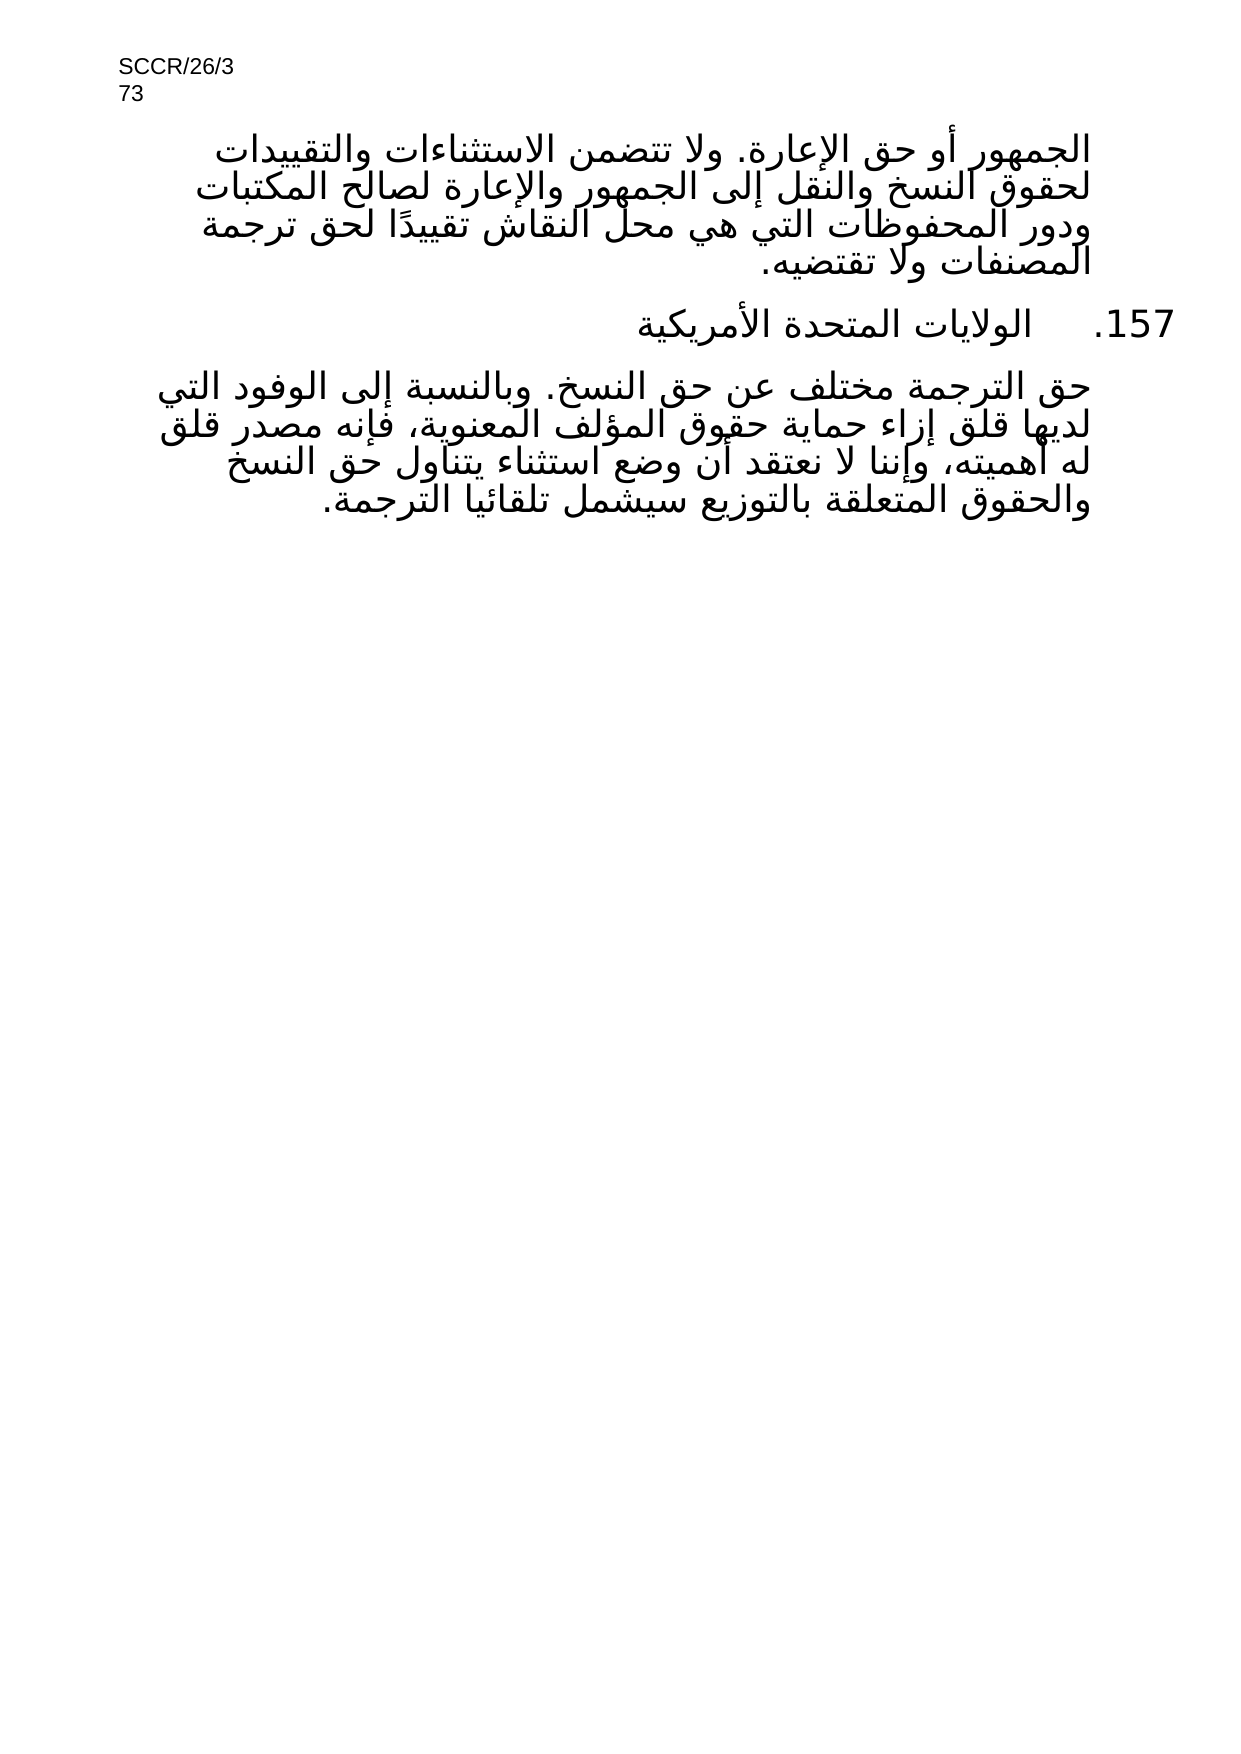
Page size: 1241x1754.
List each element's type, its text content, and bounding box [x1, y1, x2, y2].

text الولايات المتحدة الأمريكية [118, 307, 1092, 345]
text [118, 132, 1092, 282]
text حق الترجمة مختلف عن حق النسخ. وبالنسبة إلى الوفود التي لديها قلق إزاء حماية حقوق المؤلف المعنوية، فإنه مصدر قلق له أهميته، وإننا لا نعتقد أن وضع استثناء يتناول حق النسخ والحقوق المتعلقة بالتوزيع سيشمل تلقائيا الترجمة. [118, 370, 1092, 520]
